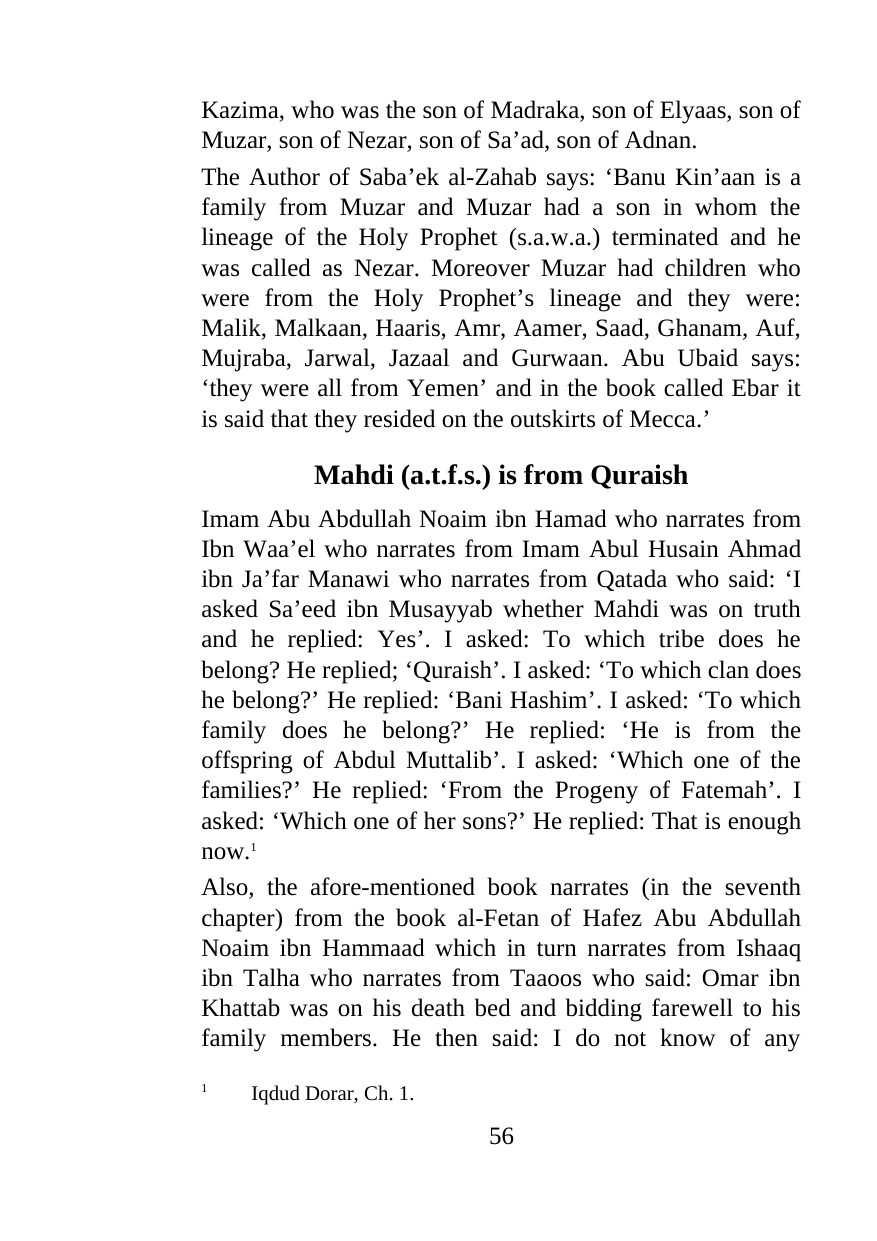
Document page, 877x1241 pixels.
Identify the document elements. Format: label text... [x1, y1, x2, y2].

text The Author of Saba’ek al-Zahab says: ‘Banu Kin’aan is a family from Muzar and Muzar had a son in whom the lineage of the Holy Prophet (s.a.w.a.) terminated and he was called as Nezar. Moreover Muzar had children who were from the Holy Prophet’s lineage and they were: Malik, Malkaan, Haaris, Amr, Aamer, Saad, Ghanam, Auf, Mujraba, Jarwal, Jazaal and Gurwaan. Abu Ubaid says: ‘they were all from Yemen’ and in the book called Ebar it is said that they resided on the outskirts of Mecca.’ [201, 161, 802, 433]
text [201, 94, 802, 155]
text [201, 872, 802, 1053]
text Imam Abu Abdullah Noaim ibn Hamad who narrates from Ibn Waa’el who narrates from Imam Abul Husain Ahmad ibn Ja’far Manawi who narrates from Qatada who said: ‘I asked Sa’eed ibn Musayyab whether Mahdi was on truth and he replied: Yes’. I asked: To which tribe does he belong? He replied; ‘Quraish’. I asked: ‘To which clan does he belong?’ He replied: ‘Bani Hashim’. I asked: ‘To which family does he belong?’ He replied: ‘He is from the offspring of Abdul Muttalib’. I asked: ‘Which one of the families?’ He replied: ‘From the Progeny of Fatemah’. I asked: ‘Which one of her sons?’ He replied: That is enough now. [201, 503, 802, 865]
subtitle Mahdi (a.t.f.s.) is from Quraish [201, 458, 802, 490]
